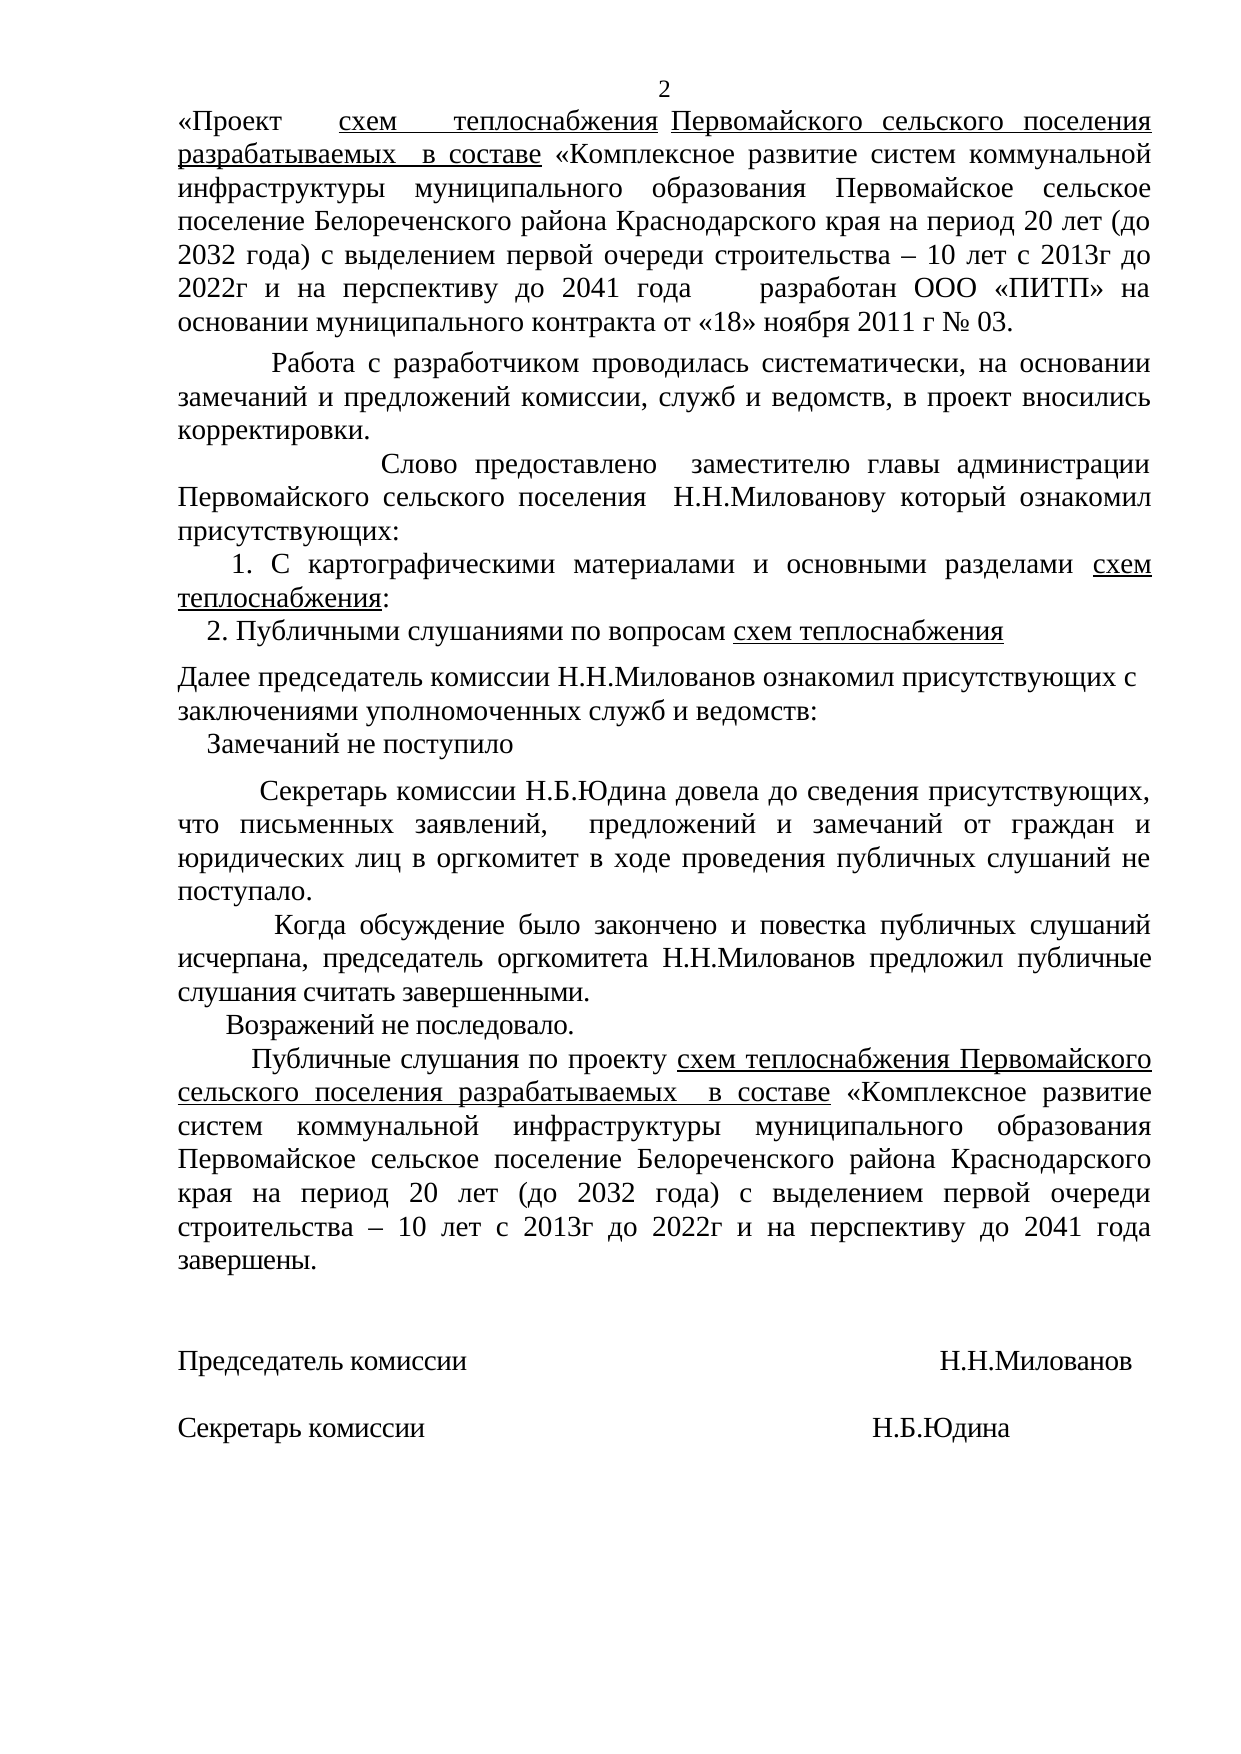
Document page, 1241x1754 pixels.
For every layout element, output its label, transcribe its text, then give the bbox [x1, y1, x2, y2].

text Председатель комиссии Н.Н.Милованов [177, 1343, 1152, 1376]
text Когда обсуждение было закончено и повестка публичных слушаний исчерпана, председатель оргкомитета Н.Н.Милованов предложил публичные слушания считать завершенными. [177, 907, 1152, 1007]
text Далее председатель комиссии Н.Н.Милованов ознакомил присутствующих с заключениями уполномоченных служб и ведомств: Замечаний не поступило [177, 659, 1152, 760]
text Работа с разработчиком проводилась систематически, на основании замечаний и предложений комиссии, служб и ведомств, в проект вносились корректировки. [177, 345, 1152, 446]
text Возражений не последовало. [177, 1007, 1152, 1041]
text Слово предоставлено заместителю главы администрации Первомайского сельского поселения Н.Н.Милованову который ознакомил присутствующих: [177, 446, 1152, 546]
text Публичные слушания по проекту схем теплоснабжения Первомайского сельского поселения разрабатываемых в составе «Комплексное развитие систем коммунальной инфраструктуры муниципального образования Первомайское сельское поселение Белореченского района Краснодарского края на период 20 лет (до 2032 года) с выделением первой очереди строительства – 10 лет с 2013г до 2022г и на перспективу до 2041 года завершены. [177, 1041, 1152, 1276]
text 1. С картографическими материалами и основными разделами схем теплоснабжения: [177, 546, 1152, 613]
text 2. Публичными слушаниями по вопросам схем теплоснабжения [177, 613, 1152, 647]
text Секретарь комиссии Н.Б.Юдина довела до сведения присутствующих, что письменных заявлений, предложений и замечаний от граждан и юридических лиц в оргкомитет в ходе проведения публичных слушаний не поступало. [177, 773, 1152, 907]
text «Проект схем теплоснабжения Первомайского сельского поселения разрабатываемых в составе «Комплексное развитие систем коммунальной инфраструктуры муниципального образования Первомайское сельское поселение Белореченского района Краснодарского края на период 20 лет (до 2032 года) с выделением первой очереди строительства – 10 лет с 2013г до 2022г и на перспективу до 2041 года разработан ООО «ПИТП» на основании муниципального контракта от «18» ноября 2011 г № 03. [177, 103, 1152, 337]
text Секретарь комиссии Н.Б.Юдина [177, 1410, 1152, 1443]
